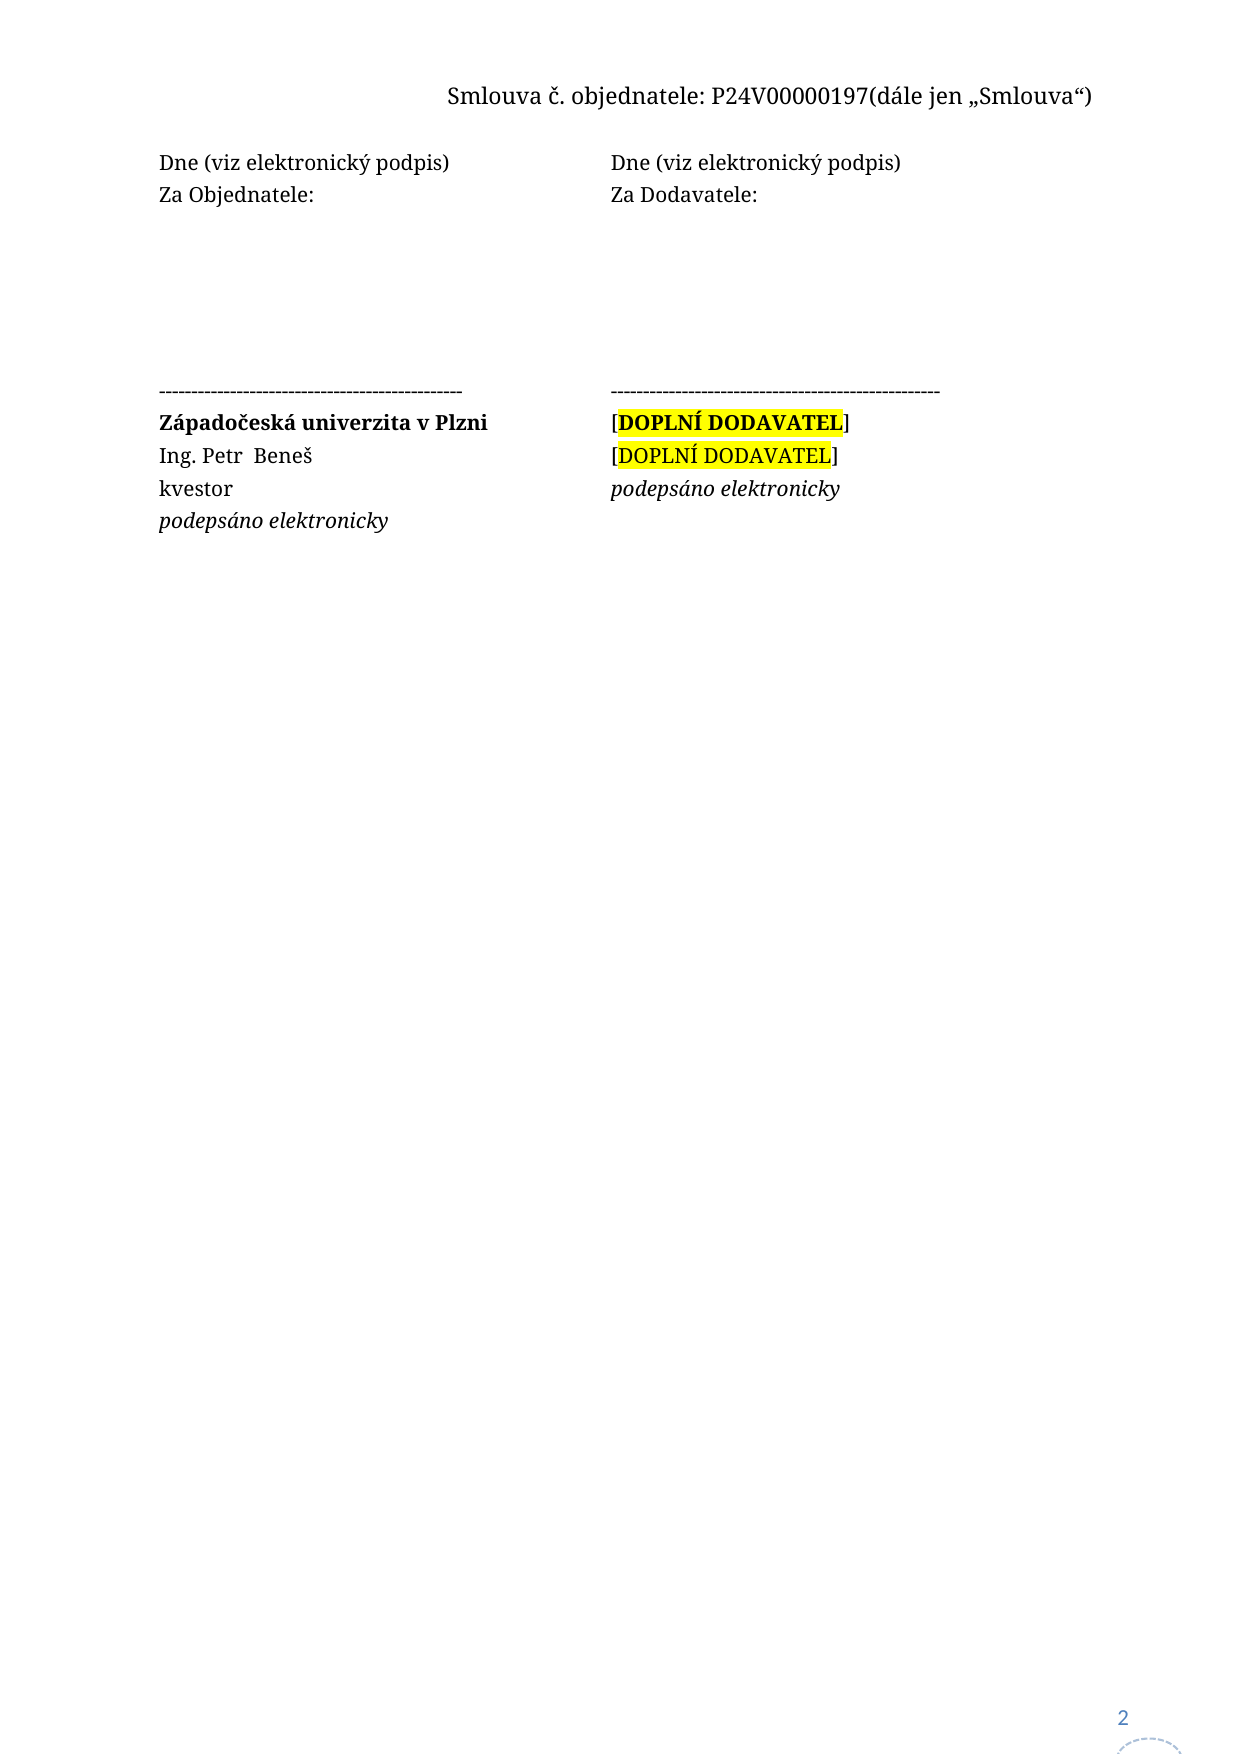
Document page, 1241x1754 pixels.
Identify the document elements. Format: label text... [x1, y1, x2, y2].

table_header Dne (viz elektronický podpis) Za Dodavatele: --------------------------------------------------- [DOPLNÍ DODAVATEL] [DOPLNÍ DODAVATEL] podepsáno elektronicky [599, 148, 1051, 539]
table_header Dne (viz elektronický podpis) Za Objednatele: ----------------------------------------------- Západočeská univerzita v Plzni Ing. Petr Beneš kvestor podepsáno elektronicky [148, 148, 599, 539]
